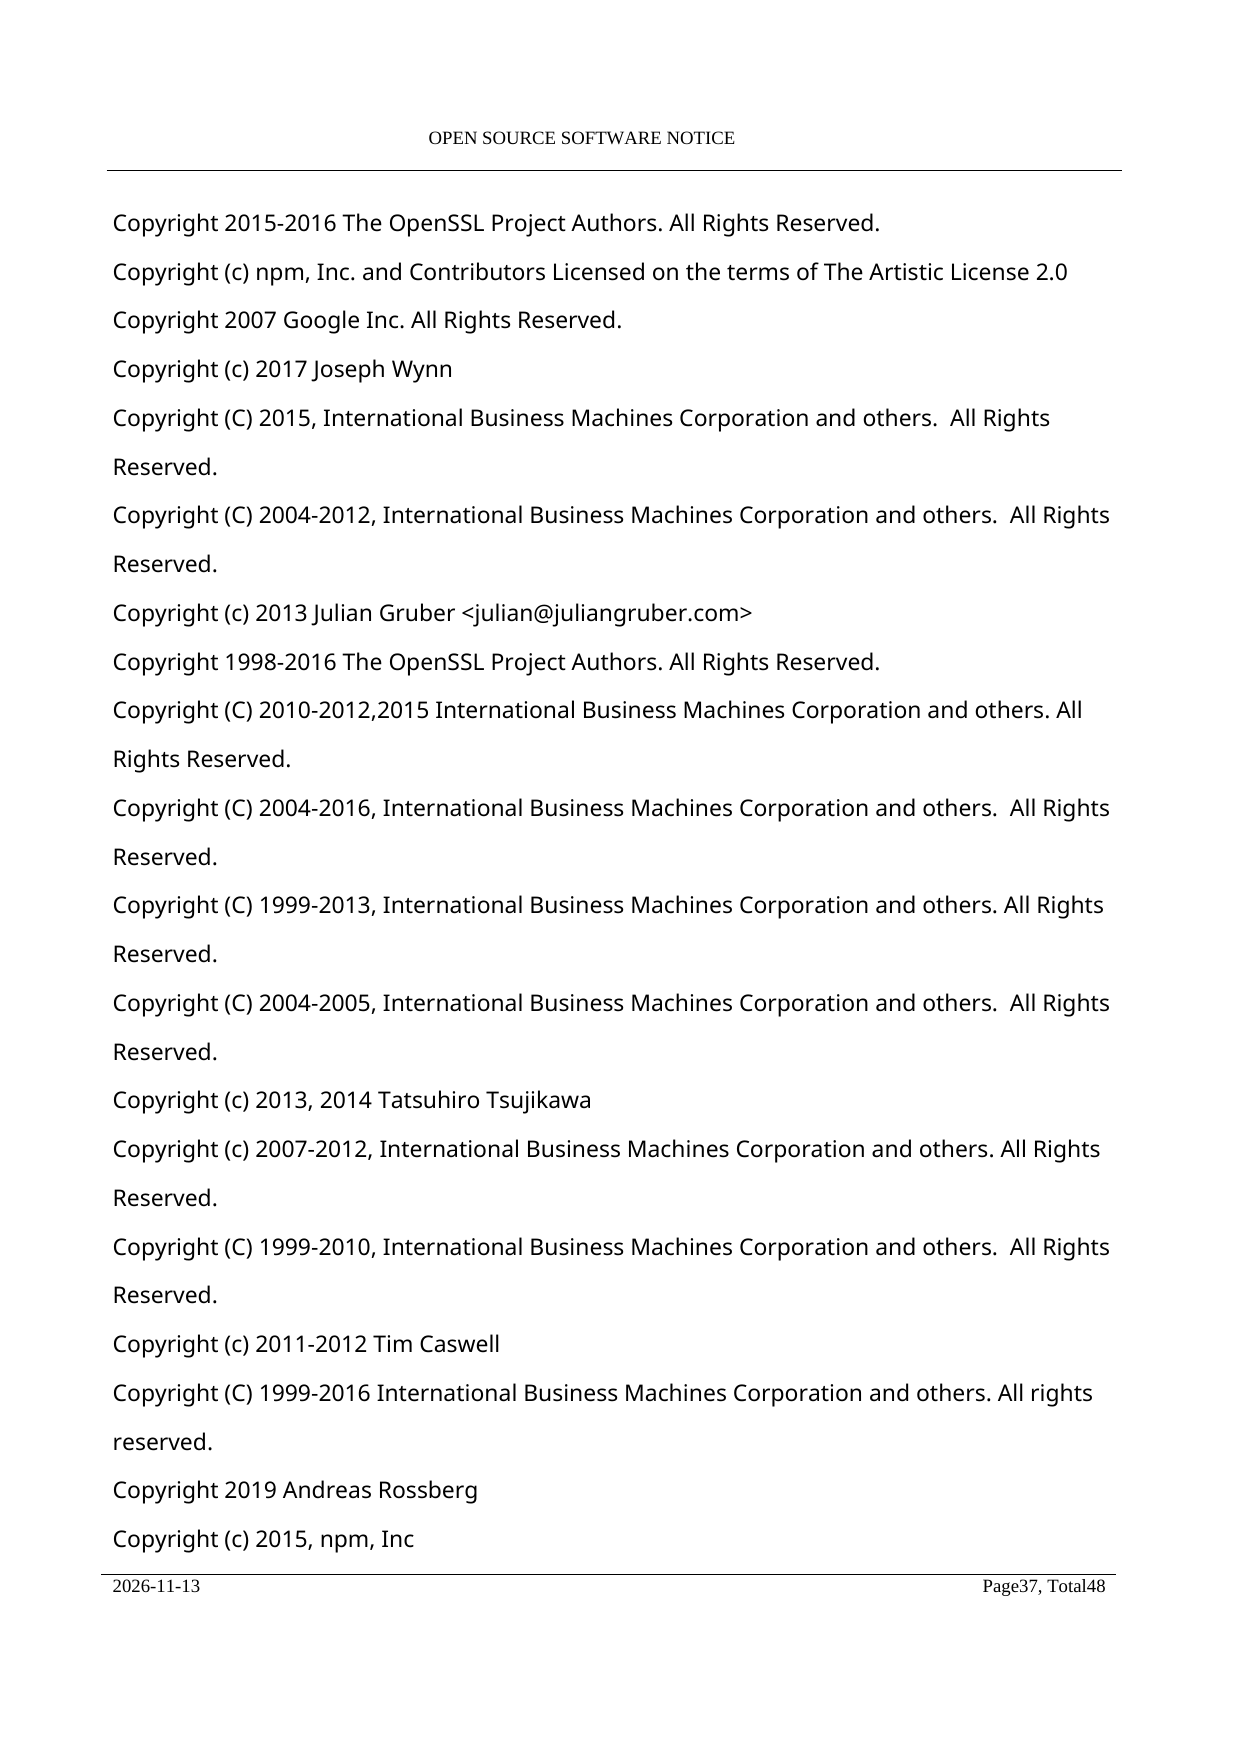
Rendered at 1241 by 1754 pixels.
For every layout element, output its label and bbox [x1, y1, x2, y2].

text [112, 206, 1128, 1555]
